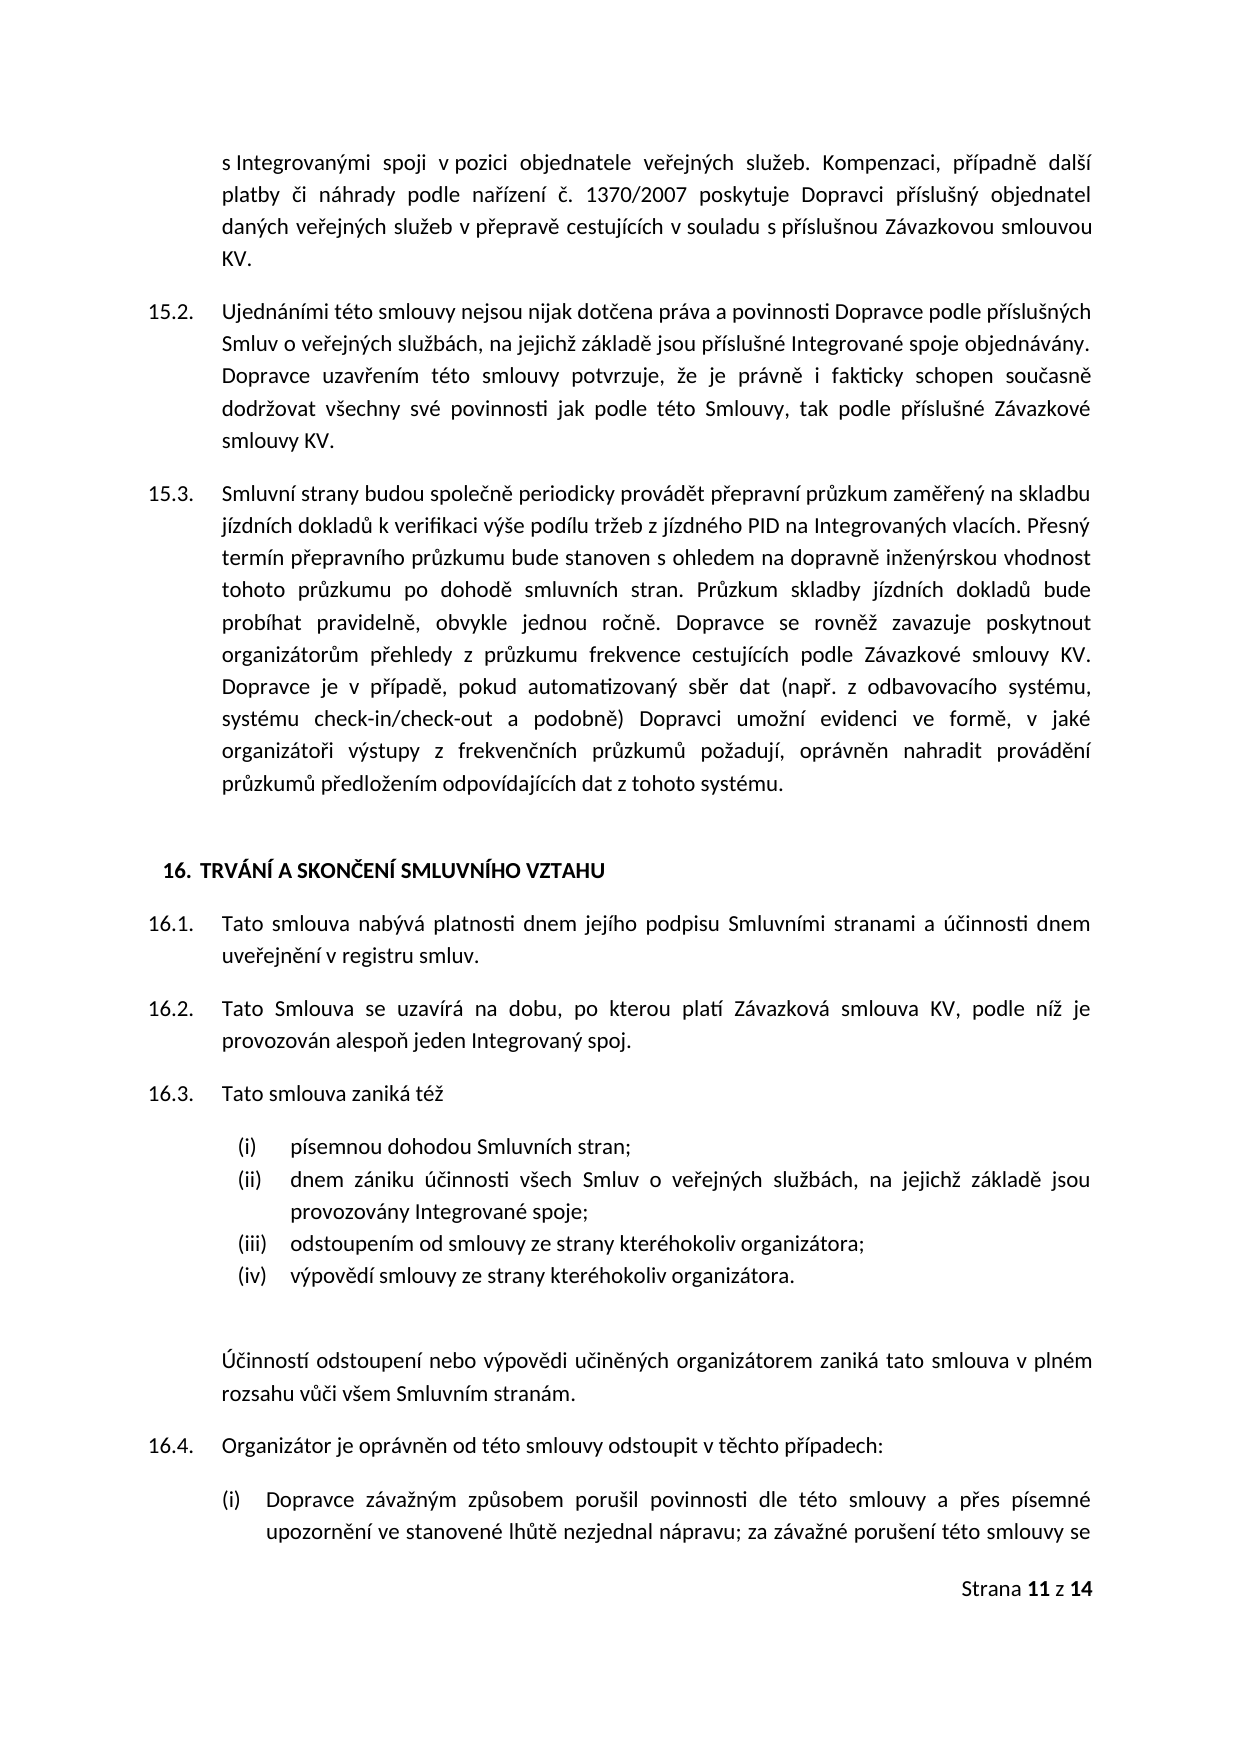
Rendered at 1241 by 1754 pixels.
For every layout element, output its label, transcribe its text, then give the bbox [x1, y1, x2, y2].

list Ujednáními této smlouvy nejsou nijak dotčena práva a povinnosti Dopravce podle příslušných Smluv o veřejných službách, na jejichž základě jsou příslušné Integrované spoje objednávány. Dopravce uzavřením této smlouvy potvrzuje, že je právně i fakticky schopen současně dodržovat všechny své povinnosti jak podle této Smlouvy, tak podle příslušné Závazkové smlouvy KV. [148, 297, 1092, 454]
list výpovědí smlouvy ze strany kteréhokoliv organizátora. [237, 1261, 1092, 1289]
list písemnou dohodou Smluvních stran; [237, 1132, 1092, 1161]
list dnem zániku účinnosti všech Smluv o veřejných službách, na jejichž základě jsou provozovány Integrované spoje; [237, 1165, 1092, 1225]
text TRVÁNÍ A SKONČENÍ SMLUVNÍHO VZTAHU [162, 856, 1092, 884]
text Účinností odstoupení nebo výpovědi učiněných organizátorem zaniká tato smlouva v plném rozsahu vůči všem Smluvním stranám. [221, 1346, 1092, 1407]
list odstoupením od smlouvy ze strany kteréhokoliv organizátora; [237, 1229, 1092, 1257]
list Tato smlouva zaniká též [148, 1079, 1092, 1107]
list Smluvní strany budou společně periodicky provádět přepravní průzkum zaměřený na skladbu jízdních dokladů k verifikaci výše podílu tržeb z jízdného PID na Integrovaných vlacích. Přesný termín přepravního průzkumu bude stanoven s ohledem na dopravně inženýrskou vhodnost tohoto průzkumu po dohodě smluvních stran. Průzkum skladby jízdních dokladů bude probíhat pravidelně, obvykle jednou ročně. Dopravce se rovněž zavazuje poskytnout organizátorům přehledy z průzkumu frekvence cestujících podle Závazkové smlouvy KV. Dopravce je v případě, pokud automatizovaný sběr dat (např. z odbavovacího systému, systému check-in/check-out a podobně) Dopravci umožní evidenci ve formě, v jaké organizátoři výstupy z frekvenčních průzkumů požadují, oprávněn nahradit provádění průzkumů předložením odpovídajících dat z tohoto systému. [148, 479, 1092, 797]
list Tato smlouva nabývá platnosti dnem jejího podpisu Smluvními stranami a účinnosti dnem uveřejnění v registru smluv. [148, 909, 1092, 969]
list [148, 148, 1092, 272]
list Tato Smlouva se uzavírá na dobu, po kterou platí Závazková smlouva KV, podle níž je provozován alespoň jeden Integrovaný spoj. [148, 994, 1092, 1054]
list Organizátor je oprávněn od této smlouvy odstoupit v těchto případech: [148, 1432, 1092, 1460]
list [222, 1485, 1092, 1545]
